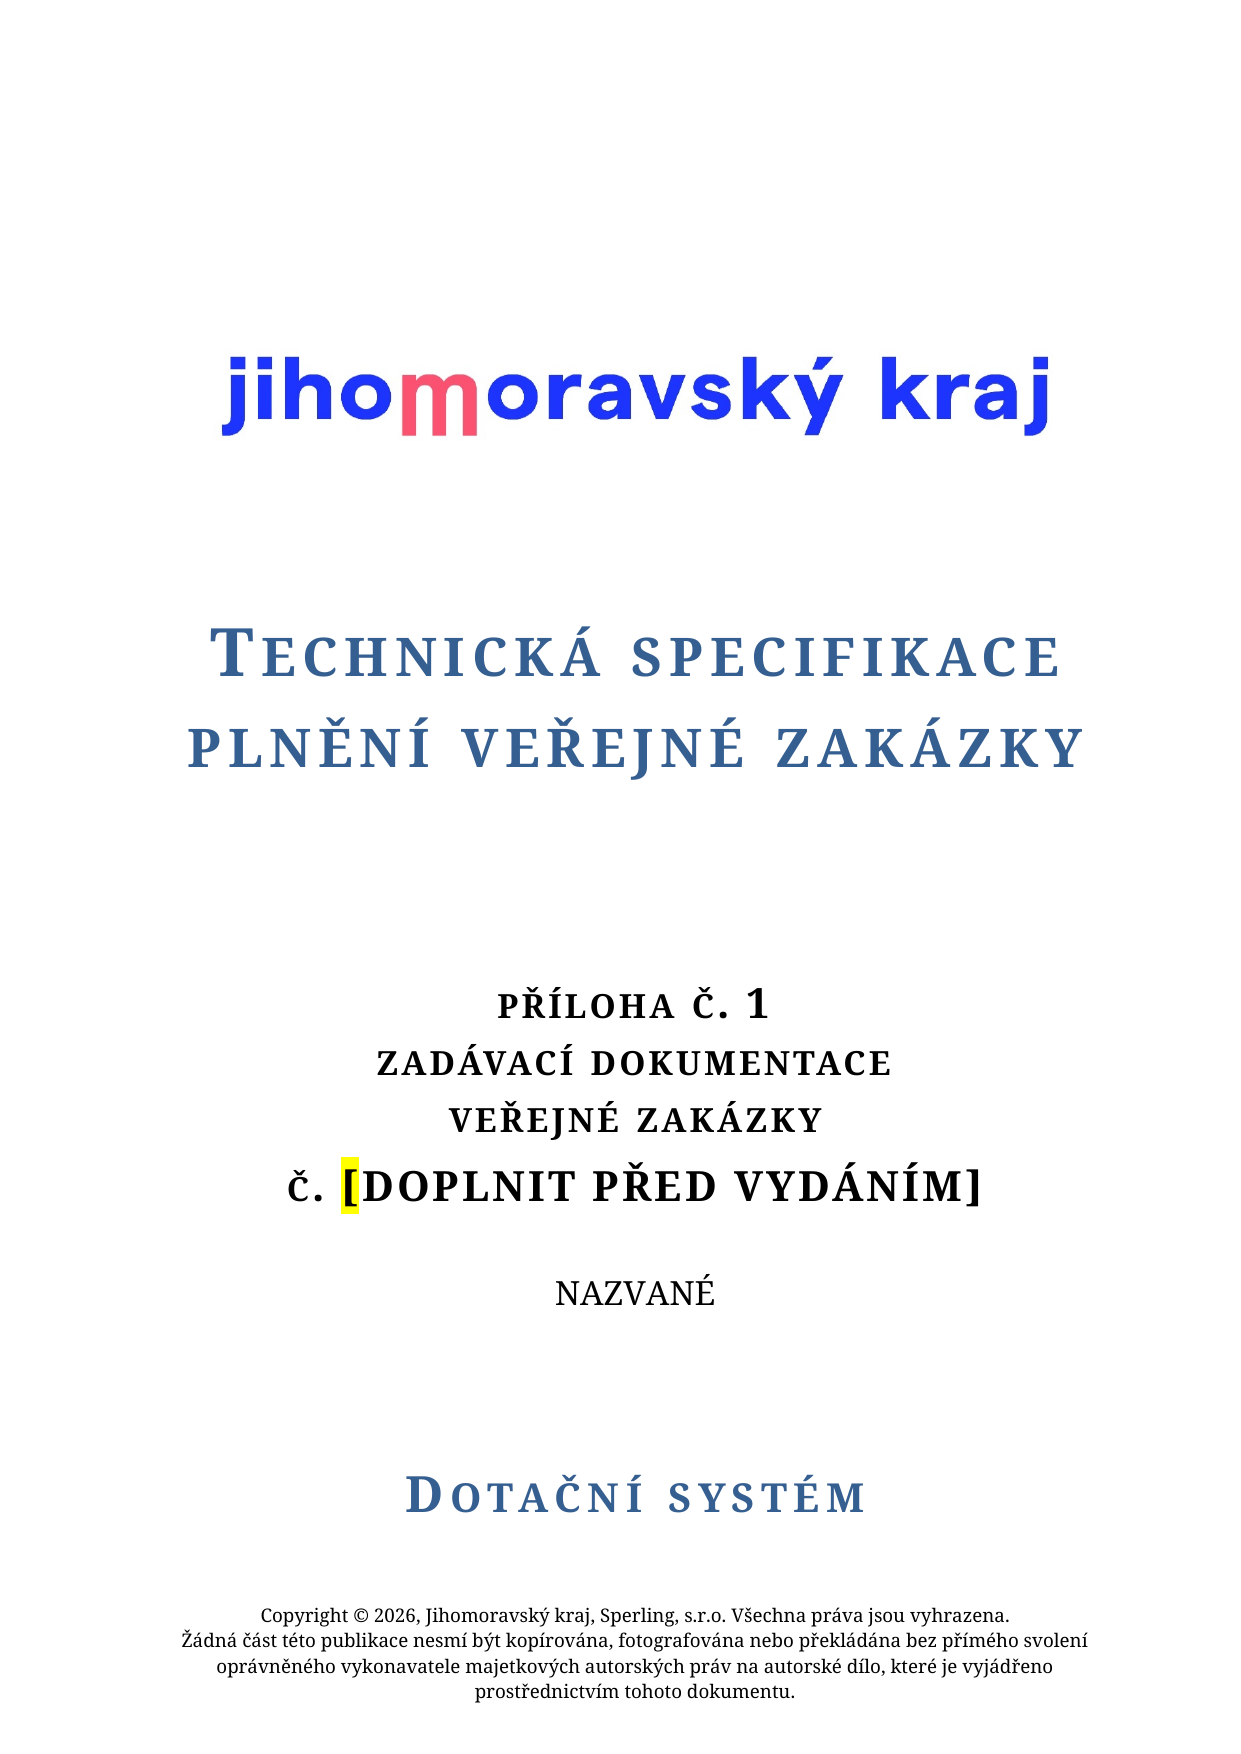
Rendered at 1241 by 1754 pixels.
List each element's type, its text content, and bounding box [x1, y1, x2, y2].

text příloha č. 1 zadávací dokumentace veřejné zakázky [148, 974, 1122, 1144]
picture [147, 287, 1121, 505]
text č. [148, 1157, 341, 1214]
text č. [359, 1157, 1122, 1214]
text nazvané [148, 1270, 1122, 1315]
